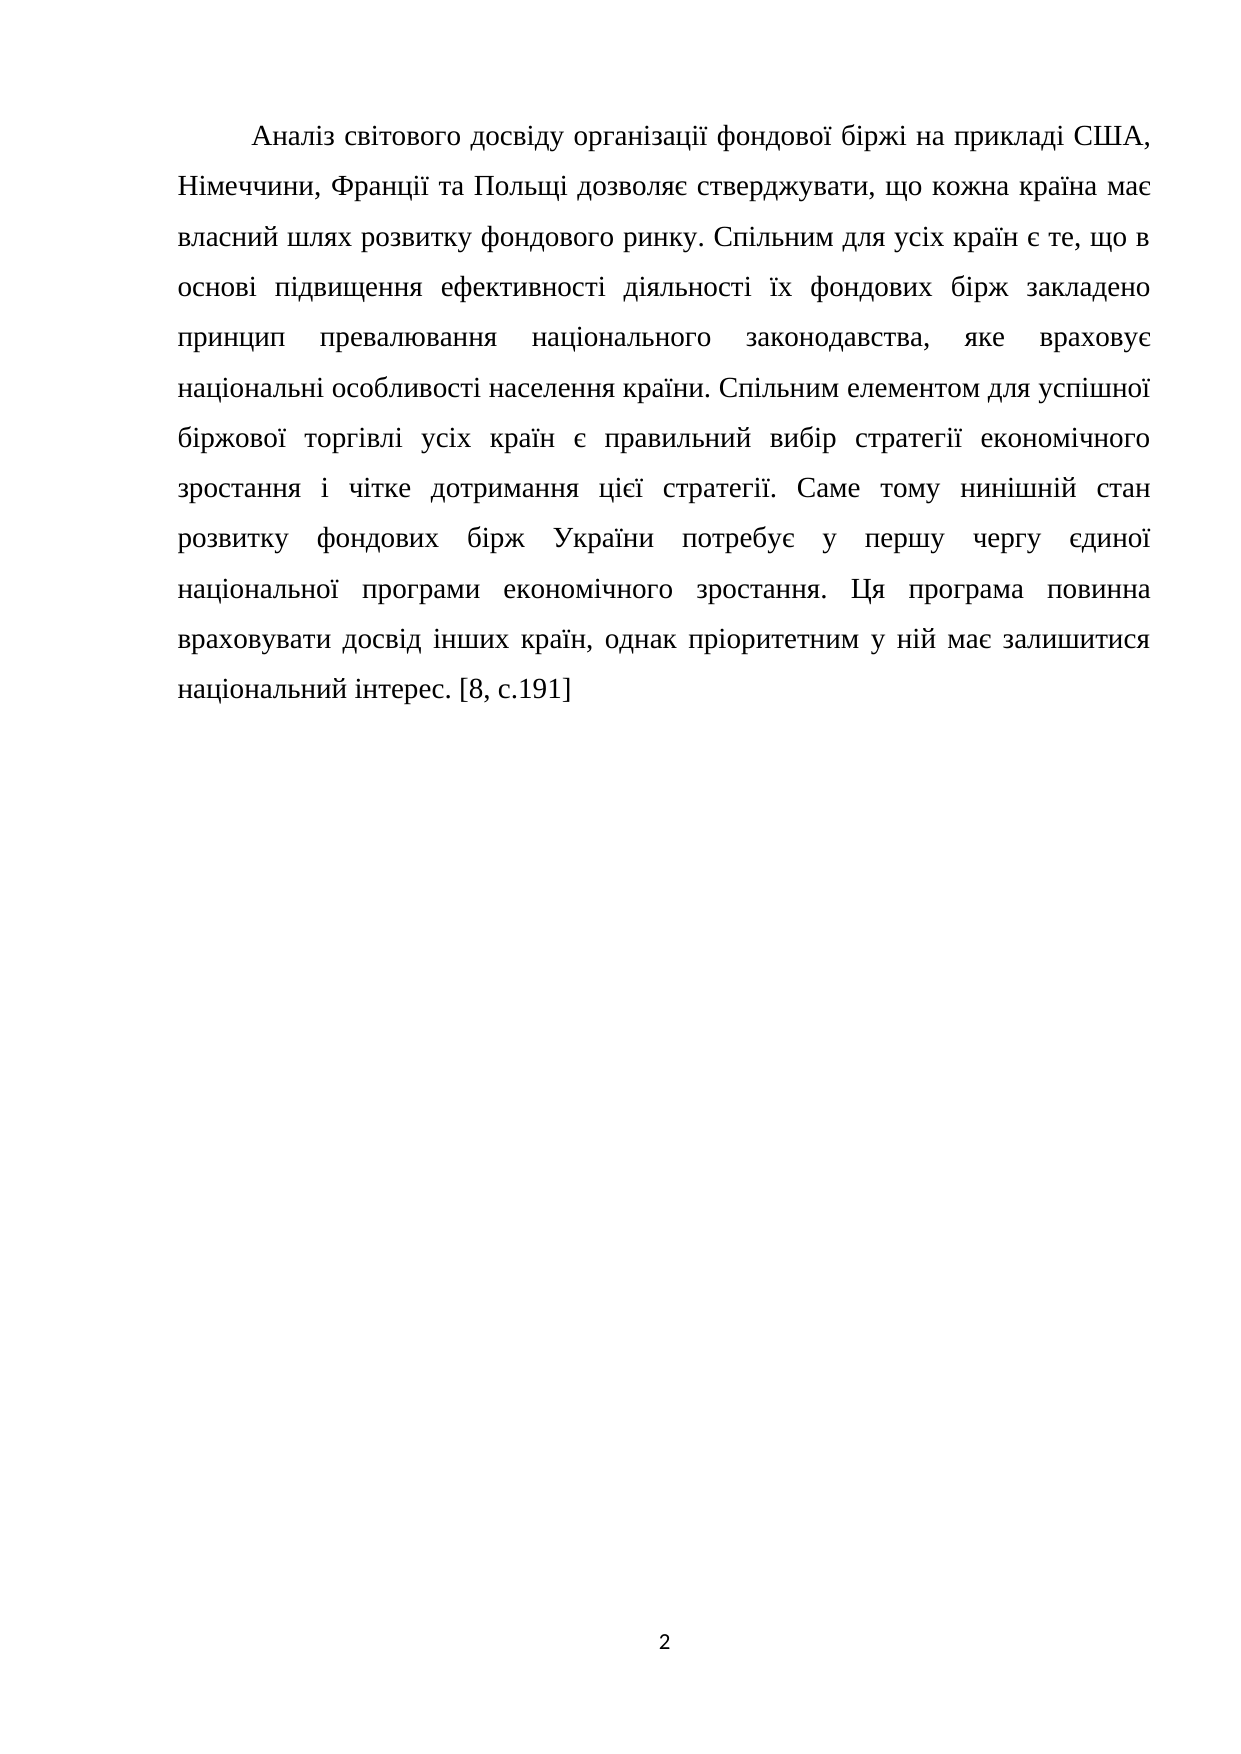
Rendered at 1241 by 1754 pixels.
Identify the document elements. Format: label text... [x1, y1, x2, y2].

text Аналіз світового досвіду організації фондової біржі на прикладі США, Німеччини, Франції та Польщі дозволяє стверджувати, що кожна країна має власний шлях розвитку фондового ринку. Спільним для усіх країн є те, що в основі підвищення ефективності діяльності їх фондових бірж закладено принцип превалювання національного законодавства, яке враховує національні особливості населення країни. Спільним елементом для успішної біржової торгівлі усіх країн є правильний вибір стратегії економічного зростання і чітке дотримання цієї стратегії. Саме тому нинішній стан розвитку фондових бірж України потребує у першу чергу єдиної національної програми економічного зростання. Ця програма повинна враховувати досвід інших країн, однак пріоритетним у ній має залишитися національний інтерес. [8, с.191] [177, 118, 1152, 705]
